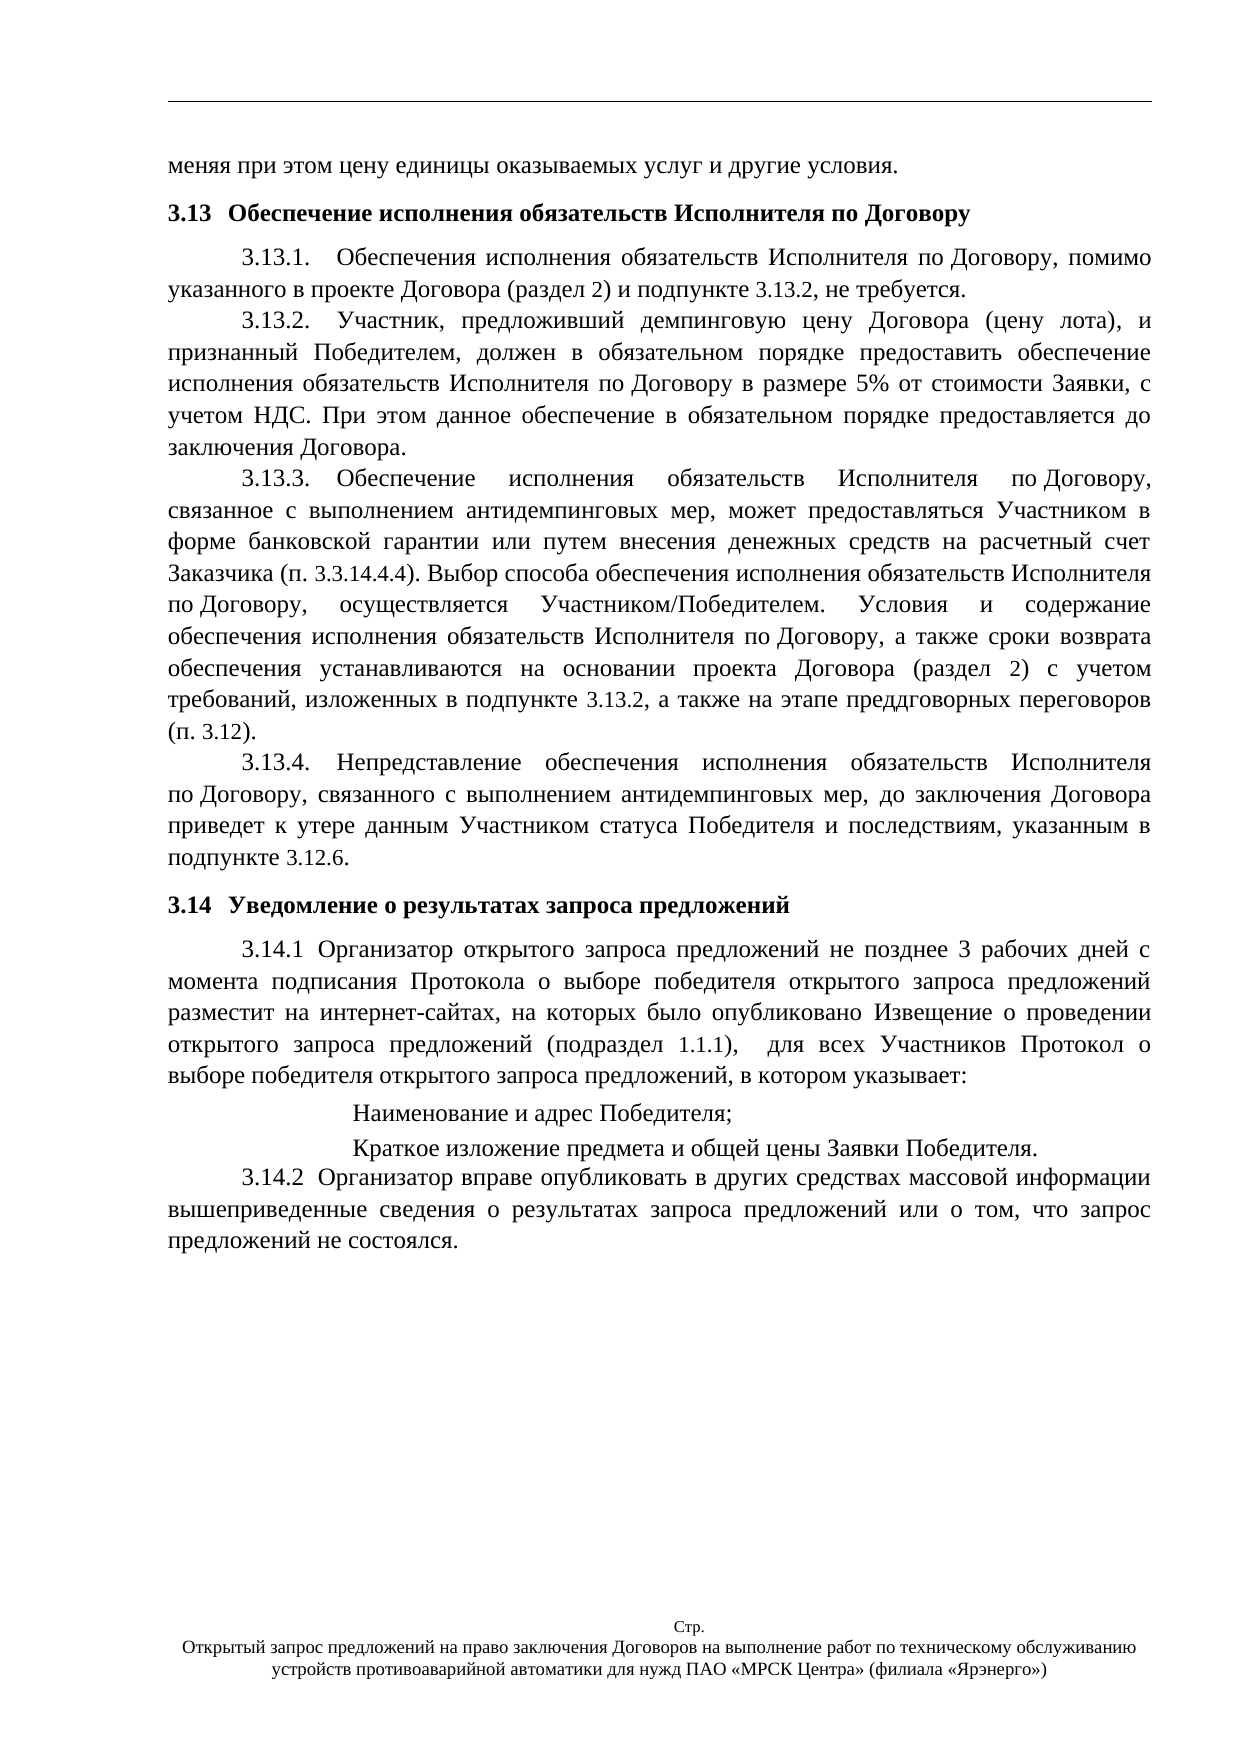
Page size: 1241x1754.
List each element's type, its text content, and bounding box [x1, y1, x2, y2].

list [168, 150, 1152, 179]
list Непредставление обеспечения исполнения обязательств Исполнителя по Договору, связанного с выполнением антидемпинговых мер, до заключения Договора приведет к утере данным Участником статуса Победителя и последствиям, указанным в подпункте 3.12.6. [168, 747, 1152, 871]
list Наименование и адрес Победителя; [352, 1098, 1166, 1127]
list Краткое изложение предмета и общей цены Заявки Победителя. [352, 1133, 1166, 1162]
subtitle Уведомление о результатах запроса предложений [168, 890, 1152, 919]
list Обеспечения исполнения обязательств Исполнителя по Договору, помимо указанного в проекте Договора (раздел 2) и подпункте 3.13.2, не требуется. [168, 242, 1152, 303]
text 3.14.1 Организатор открытого запроса предложений не позднее 3 рабочих дней с момента подписания Протокола о выборе победителя открытого запроса предложений разместит на интернет-сайтах, на которых было опубликовано Извещение о проведении открытого запроса предложений (подраздел 1.1.1), для всех Участников Протокол о выборе победителя открытого запроса предложений, в котором указывает: [168, 934, 1152, 1089]
text 3.14.2 Организатор вправе опубликовать в других средствах массовой информации вышеприведенные сведения о результатах запроса предложений или о том, что запрос предложений не состоялся. [168, 1162, 1152, 1254]
list Обеспечение исполнения обязательств Исполнителя по Договору, связанное с выполнением антидемпинговых мер, может предоставляться Участником в форме банковской гарантии или путем внесения денежных средств на расчетный счет Заказчика (п. 3.3.14.4.4). Выбор способа обеспечения исполнения обязательств Исполнителя по Договору, осуществляется Участником/Победителем. Условия и содержание обеспечения исполнения обязательств Исполнителя по Договору, а также сроки возврата обеспечения устанавливаются на основании проекта Договора (раздел 2) с учетом требований, изложенных в подпункте 3.13.2, а также на этапе преддговорных переговоров (п. 3.12). [168, 463, 1152, 744]
subtitle Обеспечение исполнения обязательств Исполнителя по Договору [168, 198, 1152, 227]
list Участник, предложивший демпинговую цену Договора (цену лота), и признанный Победителем, должен в обязательном порядке предоставить обеспечение исполнения обязательств Исполнителя по Договору в размере 5% от стоимости Заявки, с учетом НДС. При этом данное обеспечение в обязательном порядке предоставляется до заключения Договора. [168, 305, 1152, 460]
